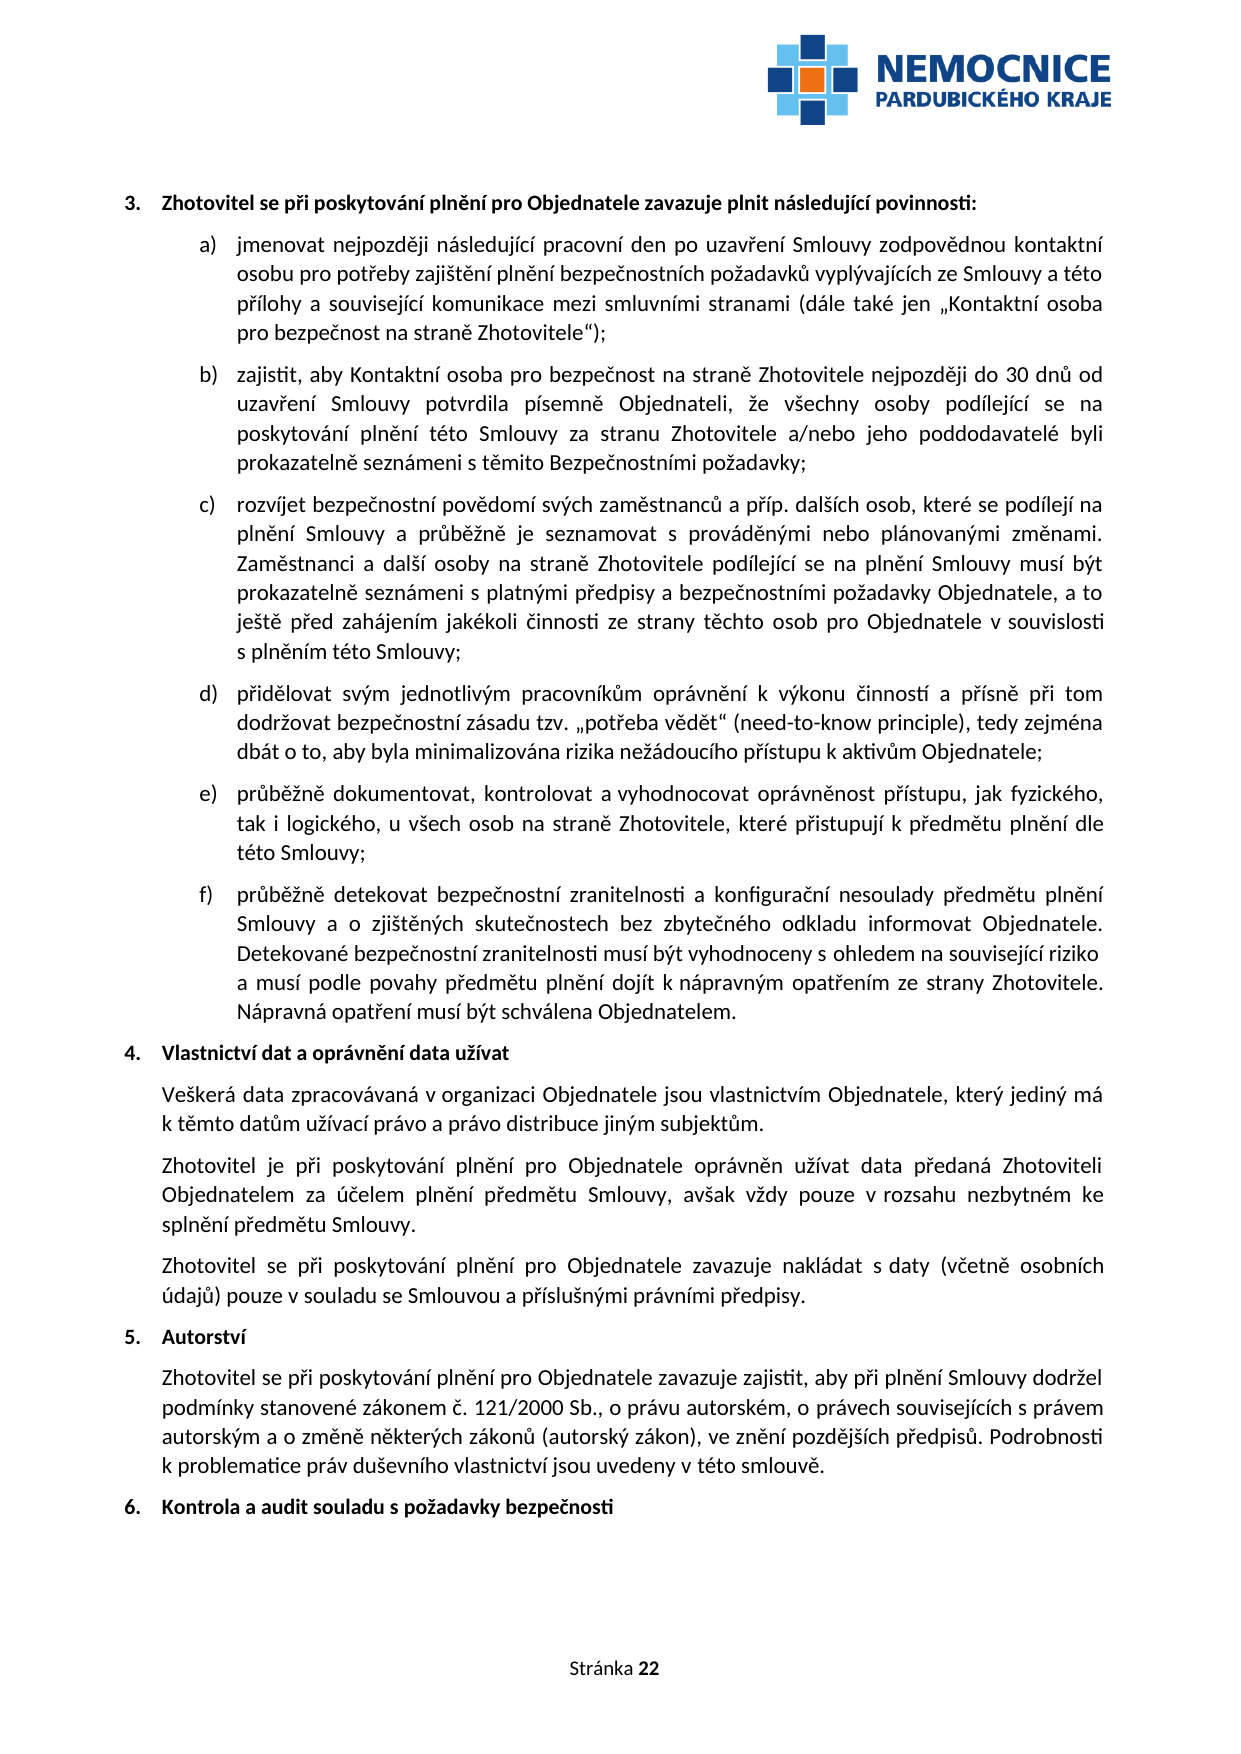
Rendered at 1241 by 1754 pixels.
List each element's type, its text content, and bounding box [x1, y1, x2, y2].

list Vlastnictví dat a oprávnění data užívat [124, 1039, 1104, 1066]
text Zhotovitel je při poskytování plnění pro Objednatele oprávněn užívat data předaná Zhotoviteli Objednatelem za účelem plnění předmětu Smlouvy, avšak vždy pouze v rozsahu nezbytném ke splnění předmětu Smlouvy. [162, 1151, 1104, 1238]
picture [766, 33, 1111, 126]
list přidělovat svým jednotlivým pracovníkům oprávnění k výkonu činností a přísně při tom dodržovat bezpečnostní zásadu tzv. „potřeba vědět“ (need-to-know principle), tedy zejména dbát o to, aby byla minimalizována rizika nežádoucího přístupu k aktivům Objednatele; [199, 679, 1104, 766]
text Zhotovitel se při poskytování plnění pro Objednatele zavazuje nakládat s daty (včetně osobních údajů) pouze v souladu se Smlouvou a příslušnými právními předpisy. [162, 1252, 1104, 1309]
text Veškerá data zpracovávaná v organizaci Objednatele jsou vlastnictvím Objednatele, který jediný má k těmto datům užívací právo a právo distribuce jiným subjektům. [162, 1080, 1104, 1137]
list rozvíjet bezpečnostní povědomí svých zaměstnanců a příp. dalších osob, které se podílejí na plnění Smlouvy a průběžně je seznamovat s prováděnými nebo plánovanými změnami. Zaměstnanci a další osoby na straně Zhotovitele podílející se na plnění Smlouvy musí být prokazatelně seznámeni s platnými předpisy a bezpečnostními požadavky Objednatele, a to ještě před zahájením jakékoli činnosti ze strany těchto osob pro Objednatele v souvislosti s plněním této Smlouvy; [199, 490, 1104, 665]
list zajistit, aby Kontaktní osoba pro bezpečnost na straně Zhotovitele nejpozději do 30 dnů od uzavření Smlouvy potvrdila písemně Objednateli, že všechny osoby podílející se na poskytování plnění této Smlouvy za stranu Zhotovitele a/nebo jeho poddodavatelé byli prokazatelně seznámeni s těmito Bezpečnostními požadavky; [199, 360, 1104, 476]
text Zhotovitel se při poskytování plnění pro Objednatele zavazuje zajistit, aby při plnění Smlouvy dodržel podmínky stanovené zákonem č. 121/2000 Sb., o právu autorském, o právech souvisejících s právem autorským a o změně některých zákonů (autorský zákon), ve znění pozdějších předpisů. Podrobnosti k problematice práv duševního vlastnictví jsou uvedeny v této smlouvě. [162, 1363, 1104, 1479]
list průběžně dokumentovat, kontrolovat a vyhodnocovat oprávněnost přístupu, jak fyzického, tak i logického, u všech osob na straně Zhotovitele, které přistupují k předmětu plnění dle této Smlouvy; [199, 779, 1104, 866]
list jmenovat nejpozději následující pracovní den po uzavření Smlouvy zodpovědnou kontaktní osobu pro potřeby zajištění plnění bezpečnostních požadavků vyplývajících ze Smlouvy a této přílohy a související komunikace mezi smluvními stranami (dále také jen „Kontaktní osoba pro bezpečnost na straně Zhotovitele“); [199, 230, 1104, 346]
list průběžně detekovat bezpečnostní zranitelnosti a konfigurační nesoulady předmětu plnění Smlouvy a o zjištěných skutečnostech bez zbytečného odkladu informovat Objednatele. Detekované bezpečnostní zranitelnosti musí být vyhodnoceny s ohledem na související riziko a musí podle povahy předmětu plnění dojít k nápravným opatřením ze strany Zhotovitele. Nápravná opatření musí být schválena Objednatelem. [199, 880, 1104, 1026]
list Zhotovitel se při poskytování plnění pro Objednatele zavazuje plnit následující povinnosti: [124, 189, 1104, 216]
list Kontrola a audit souladu s požadavky bezpečnosti [124, 1493, 1104, 1520]
list Autorství [124, 1323, 1104, 1349]
